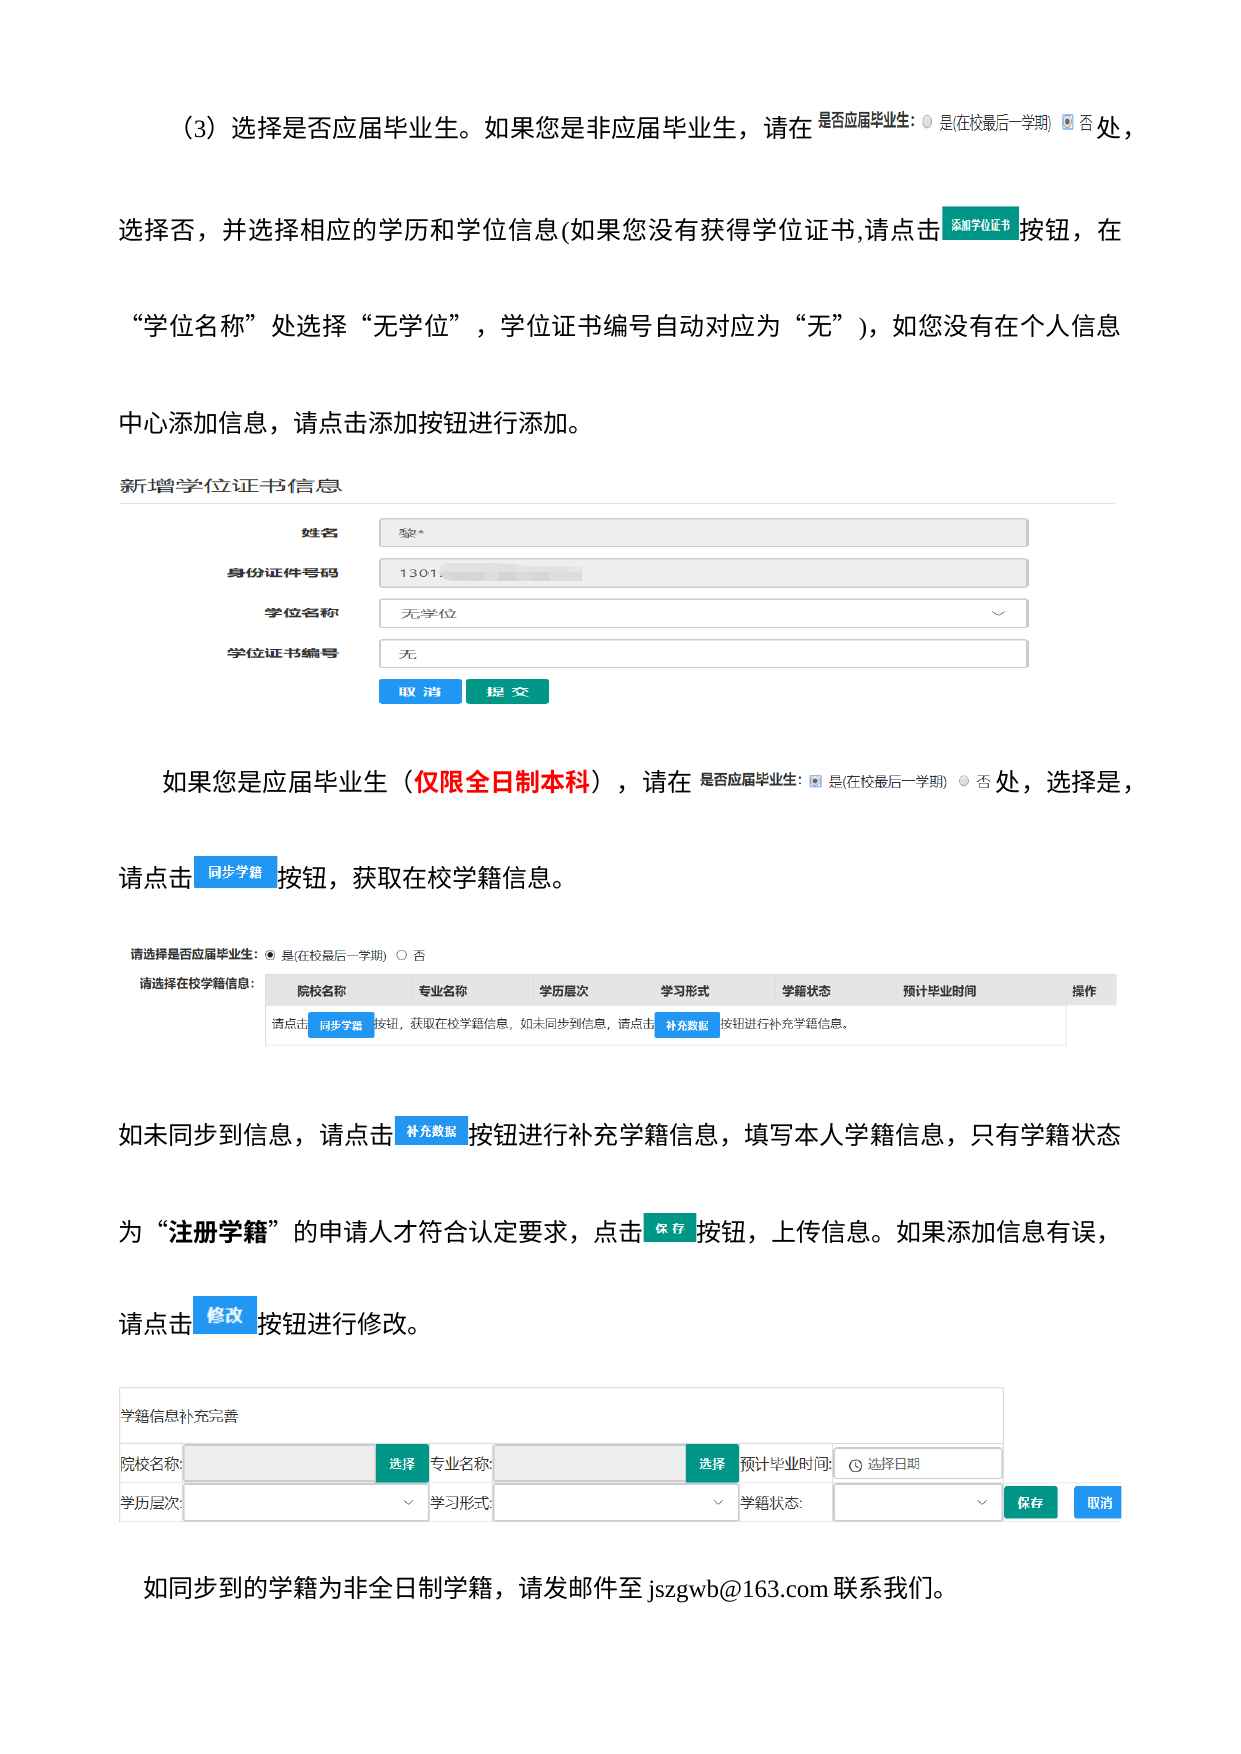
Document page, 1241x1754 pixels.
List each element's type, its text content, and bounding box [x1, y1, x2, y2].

text 如未同步到信息，请点击按钮进行补充学籍信息，填写本人学籍信息，只有学籍状态为“注册学籍”的申请人才符合认定要求，点击按钮，上传信息。如果添加信息有误，请点击按钮进行修改。 [118, 1101, 1122, 1361]
text （3）选择是否应届毕业生。如果您是非应届毕业生，请在处，选择否，并选择相应的学历和学位信息(如果您没有获得学位证书,请点击按钮，在“学位名称”处选择“无学位”，学位证书编号自动对应为“无”)，如您没有在个人信息中心添加信息，请点击添加按钮进行添加。 [118, 97, 1122, 454]
picture [692, 756, 996, 792]
picture [118, 1379, 1122, 1536]
picture [118, 472, 1122, 706]
picture [815, 97, 1097, 138]
text 如同步到的学籍为非全日制学籍，请发邮件至jszgwb@163.com联系我们。 [118, 1554, 1122, 1619]
picture [394, 1116, 469, 1145]
picture [193, 856, 278, 888]
picture [942, 206, 1019, 240]
picture [193, 1296, 258, 1334]
picture [118, 925, 1122, 1072]
text 如果您是应届毕业生（仅限全日制本科），请在处，选择是，请点击按钮，获取在校学籍信息。 [118, 745, 1122, 908]
picture [643, 1213, 697, 1242]
